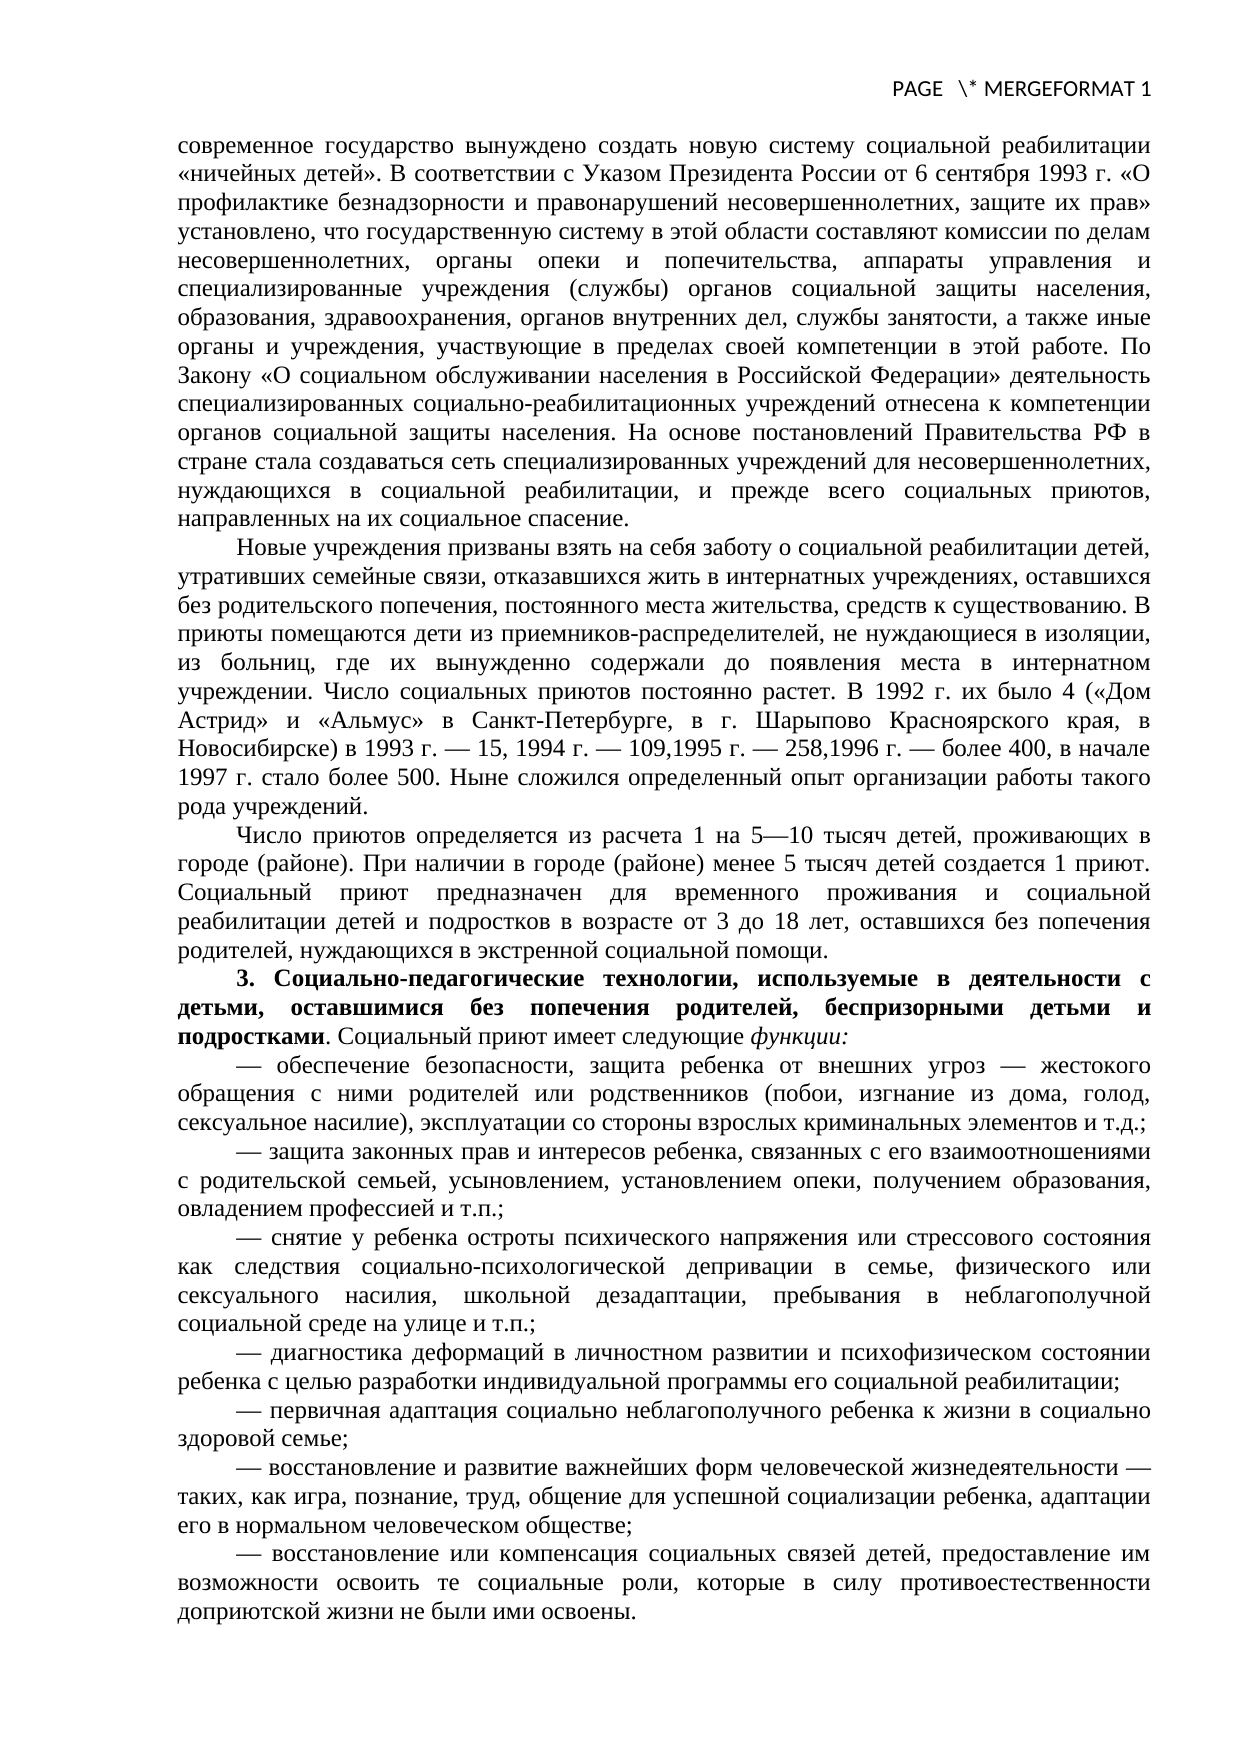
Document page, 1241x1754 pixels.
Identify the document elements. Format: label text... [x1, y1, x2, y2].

text — защита законных прав и интересов ребенка, связанных с его взаимоотношениями с родительской семьей, усыновлением, установлением опеки, получением образования, овладением профессией и т.п.; [177, 1136, 1152, 1222]
text — обеспечение безопасности, защита ребенка от внешних угроз — жестокого обращения с ними родителей или родственников (побои, изгнание из дома, голод, сексуальное насилие), эксплуатации со стороны взрослых криминальных элементов и т.д.; [177, 1050, 1152, 1136]
text Число приютов определяется из расчета 1 на 5—10 тысяч детей, проживающих в городе (районе). При наличии в городе (районе) менее 5 тысяч детей создается 1 приют. Социальный приют предназначен для временного проживания и социальной реабилитации детей и подростков в возрасте от 3 до 18 лет, оставшихся без попечения родителей, нуждающихся в экстренной социальной помощи. [177, 820, 1152, 963]
text — диагностика деформаций в личностном развитии и психофизическом состоянии ребенка с целью разработки индивидуальной программы его социальной реабилитации; [177, 1337, 1152, 1395]
text Новые учреждения призваны взять на себя заботу о социальной реабилитации детей, утративших семейные связи, отказавшихся жить в интернатных учреждениях, оставшихся без родительского попечения, постоянного места жительства, средств к существованию. В приюты помещаются дети из приемников-распределителей, не нуждающиеся в изоляции, из больниц, где их вынужденно содержали до появления места в интернатном учреждении. Число социальных приютов постоянно растет. В 1992 г. их было 4 («Дом Астрид» и «Альмус» в Санкт-Петербурге, в г. Шарыпово Красноярского края, в Новосибирске) в 1993 г. — 15, 1994 г. — 109,1995 г. — 258,1996 г. — более 400, в начале 1997 г. стало более 500. Ныне сложился определенный опыт организации работы такого рода учреждений. [177, 532, 1152, 820]
text — снятие у ребенка остроты психического напряжения или стрессового состояния как следствия социально-психологической депривации в семье, физического или сексуального насилия, школьной дезадаптации, пребывания в неблагополучной социальной среде на улице и т.п.; [177, 1222, 1152, 1337]
text — восстановление или компенсация социальных связей детей, предоставление им возможности освоить те социальные роли, которые в силу противоестественности доприютской жизни не были ими освоены. [177, 1538, 1152, 1625]
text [177, 130, 1152, 532]
text 3. Социально-педагогические технологии, используемые в деятельности с детьми, оставшимися без попечения родителей, беспризорными детьми и подростками. Социальный приют имеет следующие функции: [177, 963, 1152, 1050]
text — восстановление и развитие важнейших форм человеческой жизнедеятельности — таких, как игра, познание, труд, общение для успешной социализации ребенка, адаптации его в нормальном человеческом обществе; [177, 1452, 1152, 1538]
text — первичная адаптация социально неблагополучного ребенка к жизни в социально здоровой семье; [177, 1395, 1152, 1452]
